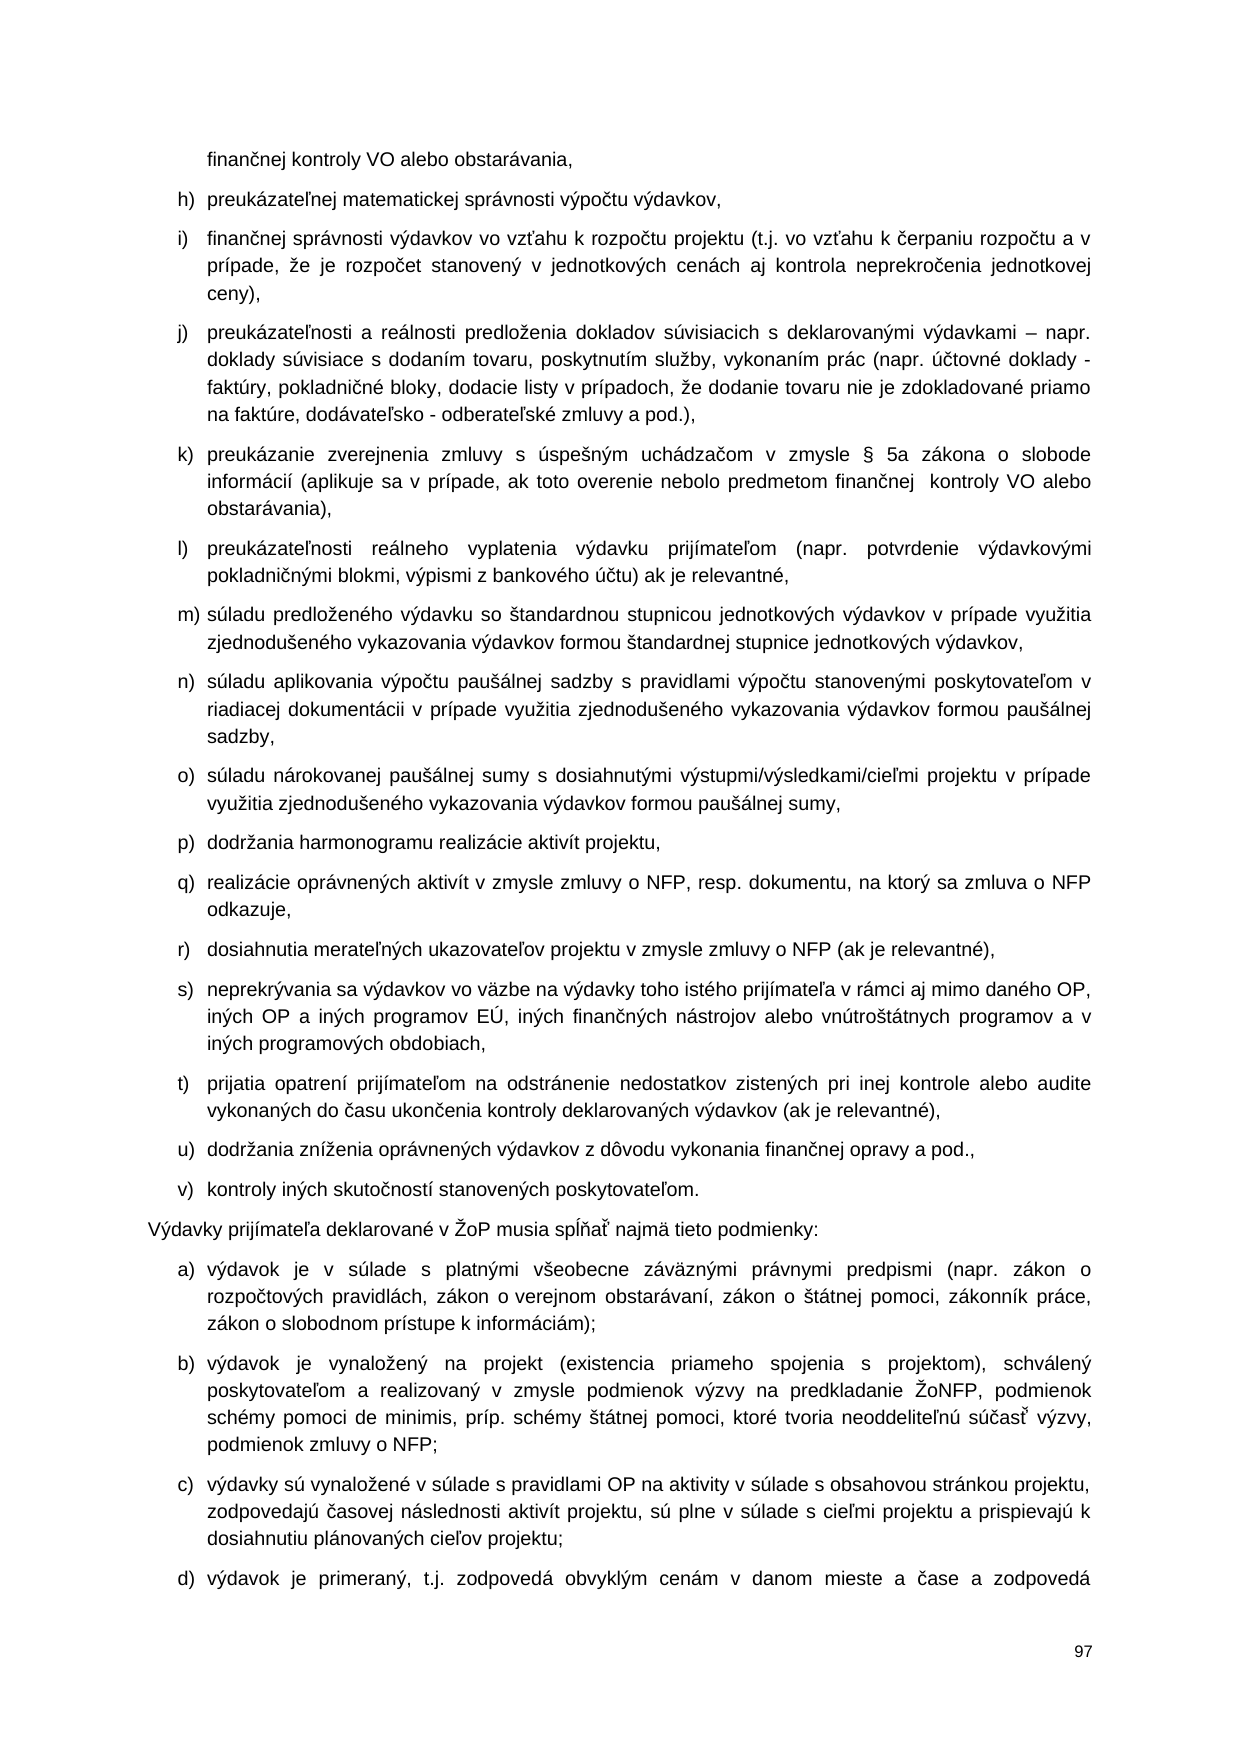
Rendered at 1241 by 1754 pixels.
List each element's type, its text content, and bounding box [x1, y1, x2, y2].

list finančnej správnosti výdavkov vo vzťahu k rozpočtu projektu (t.j. vo vzťahu k čerpaniu rozpočtu a v prípade, že je rozpočet stanovený v jednotkových cenách aj kontrola neprekročenia jednotkovej ceny), [177, 227, 1092, 304]
list súladu aplikovania výpočtu paušálnej sadzby s pravidlami výpočtu stanovenými poskytovateľom v riadiacej dokumentácii v prípade využitia zjednodušeného vykazovania výdavkov formou paušálnej sadzby, [177, 670, 1092, 747]
list preukázateľnosti reálneho vyplatenia výdavku prijímateľom (napr. potvrdenie výdavkovými pokladničnými blokmi, výpismi z bankového účtu) ak je relevantné, [177, 536, 1092, 586]
list dosiahnutia merateľných ukazovateľov projektu v zmysle zmluvy o NFP (ak je relevantné), [177, 938, 1092, 960]
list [177, 148, 1092, 170]
list preukázateľnosti a reálnosti predloženia dokladov súvisiacich s deklarovanými výdavkami – napr. doklady súvisiace s dodaním tovaru, poskytnutím služby, vykonaním prác (napr. účtovné doklady - faktúry, pokladničné bloky, dodacie listy v prípadoch, že dodanie tovaru nie je zdokladované priamo na faktúre, dodávateľsko - odberateľské zmluvy a pod.), [177, 321, 1092, 425]
list súladu nárokovanej paušálnej sumy s dosiahnutými výstupmi/výsledkami/cieľmi projektu v prípade využitia zjednodušeného vykazovania výdavkov formou paušálnej sumy, [177, 764, 1092, 814]
list súladu predloženého výdavku so štandardnou stupnicou jednotkových výdavkov v prípade využitia zjednodušeného vykazovania výdavkov formou štandardnej stupnice jednotkových výdavkov, [177, 603, 1092, 653]
text Výdavky prijímateľa deklarované v ŽoP musia spĺňať̌ najmä tieto podmienky: [148, 1218, 1092, 1240]
list dodržania harmonogramu realizácie aktivít projektu, [177, 831, 1092, 854]
list prijatia opatrení prijímateľom na odstránenie nedostatkov zistených pri inej kontrole alebo audite vykonaných do času ukončenia kontroly deklarovaných výdavkov (ak je relevantné), [177, 1071, 1092, 1121]
list neprekrývania sa výdavkov vo väzbe na výdavky toho istého prijímateľa v rámci aj mimo daného OP, iných OP a iných programov EÚ, iných finančných nástrojov alebo vnútroštátnych programov a v iných programových obdobiach, [177, 977, 1092, 1054]
list výdavok je v súlade s platnými všeobecne záväznými právnymi predpismi (napr. zákon o rozpočtových pravidlách, zákon o verejnom obstarávaní, zákon o štátnej pomoci, zákonník práce, zákon o slobodnom prístupe k informáciám); [177, 1257, 1092, 1334]
list preukázanie zverejnenia zmluvy s úspešným uchádzačom v zmysle § 5a zákona o slobode informácií (aplikuje sa v prípade, ak toto overenie nebolo predmetom finančnej kontroly VO alebo obstarávania), [177, 442, 1092, 519]
list realizácie oprávnených aktivít v zmysle zmluvy o NFP, resp. dokumentu, na ktorý sa zmluva o NFP odkazuje, [177, 871, 1092, 921]
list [177, 1567, 1092, 1589]
list výdavok je vynaložený na projekt (existencia priameho spojenia s projektom), schválený poskytovateľom a realizovaný v zmysle podmienok výzvy na predkladanie ŽoNFP, podmienok schémy pomoci de minimis, príp. schémy štátnej pomoci, ktoré tvoria neoddeliteľnú súčasť̌ výzvy, podmienok zmluvy o NFP; [177, 1351, 1092, 1456]
list preukázateľnej matematickej správnosti výpočtu výdavkov, [177, 187, 1092, 210]
list kontroly iných skutočností stanovených poskytovateľom. [177, 1178, 1092, 1201]
list výdavky sú vynaložené v súlade s pravidlami OP na aktivity v súlade s obsahovou stránkou projektu, zodpovedajú časovej následnosti aktivít projektu, sú plne v súlade s cieľmi projektu a prispievajú k dosiahnutiu plánovaných cieľov projektu; [177, 1473, 1092, 1550]
list dodržania zníženia oprávnených výdavkov z dôvodu vykonania finančnej opravy a pod., [177, 1138, 1092, 1161]
